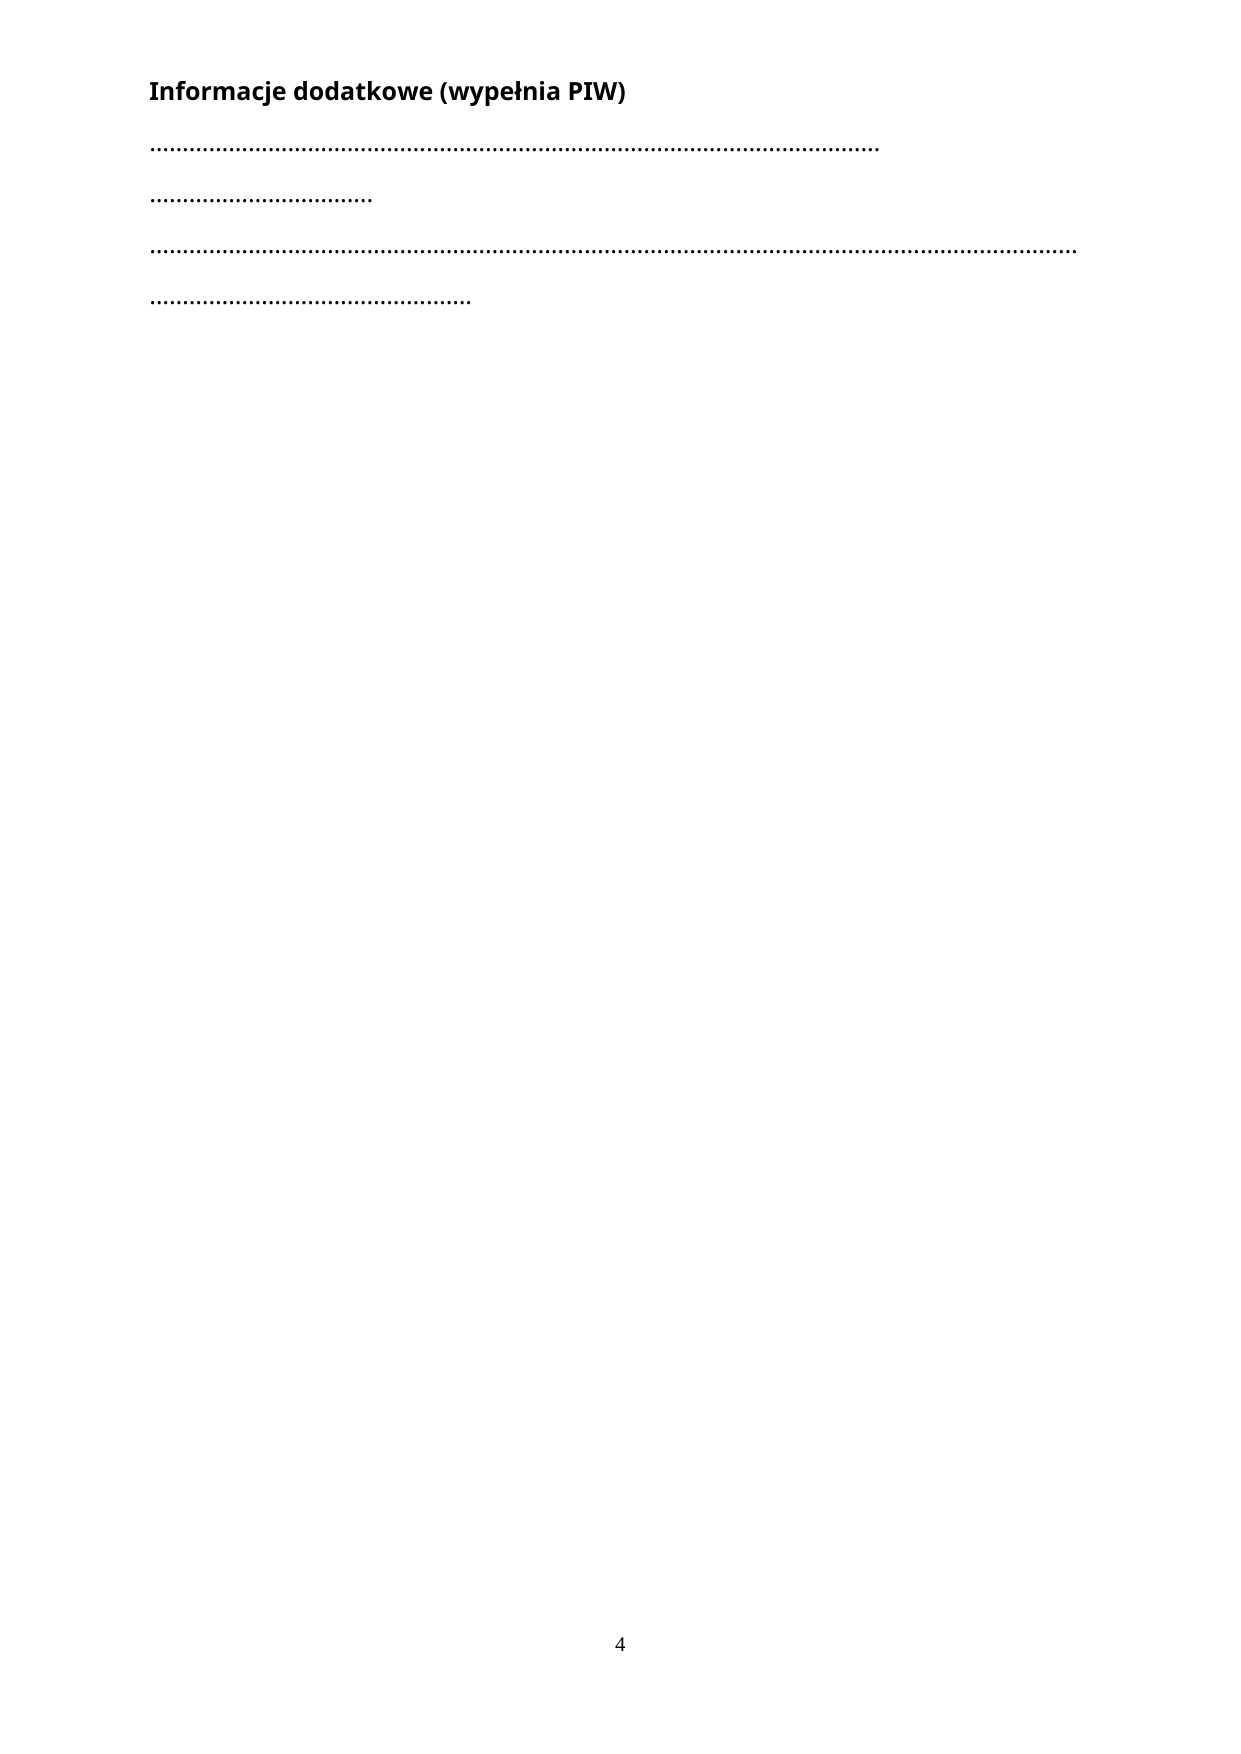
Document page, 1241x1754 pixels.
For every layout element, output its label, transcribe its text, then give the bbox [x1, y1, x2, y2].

text Informacje dodatkowe (wypełnia PIW) [149, 74, 1093, 108]
text ……………………………………………………………………………………………………………………………….………………………………………………………………………………………………………………………………………………………………………. [149, 125, 1093, 312]
